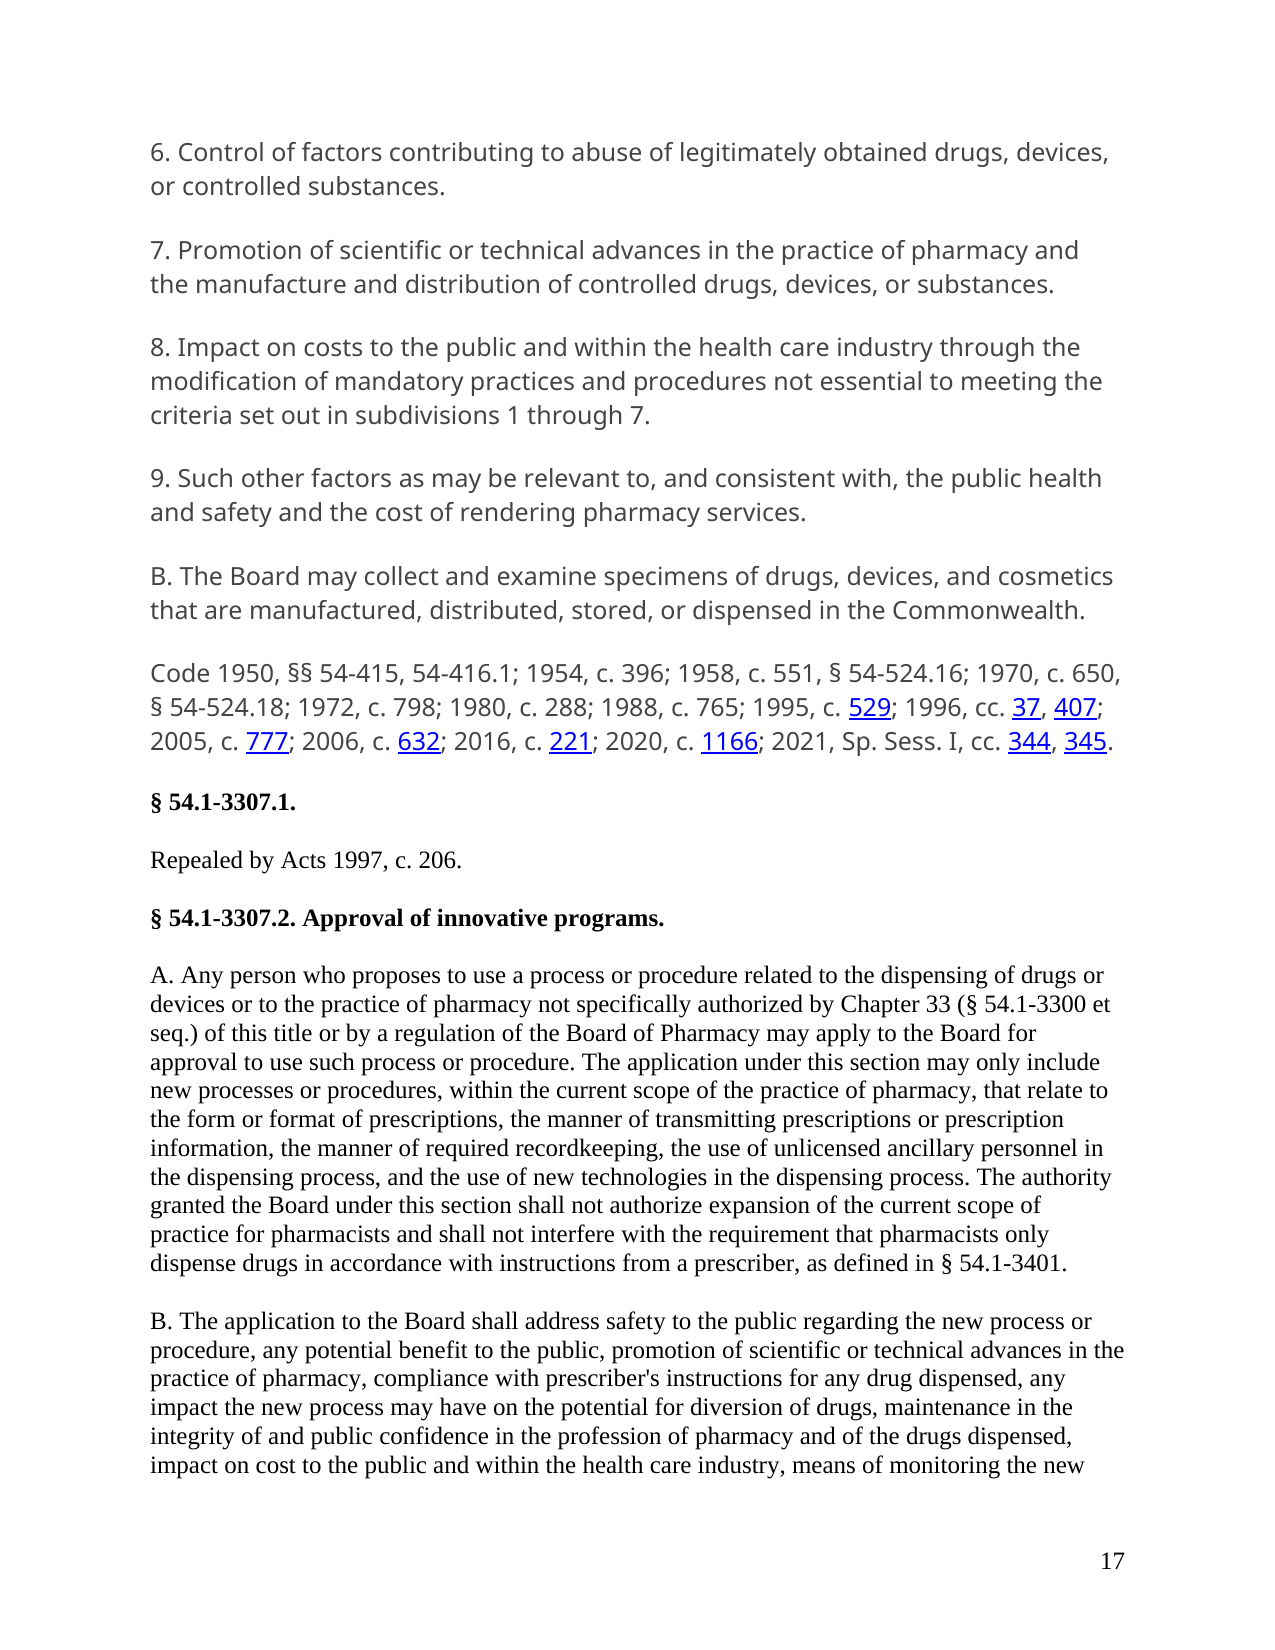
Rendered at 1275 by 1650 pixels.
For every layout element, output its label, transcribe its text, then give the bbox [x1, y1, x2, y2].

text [150, 1306, 1125, 1478]
text B. The Board may collect and examine specimens of drugs, devices, and cosmetics that are manufactured, distributed, stored, or dispensed in the Commonwealth. [150, 558, 1125, 626]
text 9. Such other factors as may be relevant to, and consistent with, the public health and safety and the cost of rendering pharmacy services. [150, 461, 1125, 529]
text Code 1950, §§ 54-415, 54-416.1; 1954, c. 396; 1958, c. 551, § 54-524.16; 1970, c. 650, § 54-524.18; 1972, c. 798; 1980, c. 288; 1988, c. 765; 1995, c. 529; 1996, cc. 37, 407; 2005, c. 777; 2006, c. 632; 2016, c. 221; 2020, c. 1166; 2021, Sp. Sess. I, cc. 344, 345. [150, 656, 1125, 758]
text A. Any person who proposes to use a process or procedure related to the dispensing of drugs or devices or to the practice of pharmacy not specifically authorized by Chapter 33 (§ 54.1-3300 et seq.) of this title or by a regulation of the Board of Pharmacy may apply to the Board for approval to use such process or procedure. The application under this section may only include new processes or procedures, within the current scope of the practice of pharmacy, that relate to the form or format of prescriptions, the manner of transmitting prescriptions or prescription information, the manner of required recordkeeping, the use of unlicensed ancillary personnel in the dispensing process, and the use of new technologies in the dispensing process. The authority granted the Board under this section shall not authorize expansion of the current scope of practice for pharmacists and shall not interfere with the requirement that pharmacists only dispense drugs in accordance with instructions from a prescriber, as defined in § 54.1-3401. [150, 961, 1125, 1277]
text 8. Impact on costs to the public and within the health care industry through the modification of mandatory practices and procedures not essential to meeting the criteria set out in subdivisions 1 through 7. [150, 329, 1125, 432]
text 6. Control of factors contributing to abuse of legitimately obtained drugs, devices, or controlled substances. [150, 135, 1125, 203]
text Repealed by Acts 1997, c. 206. [150, 845, 1125, 873]
text 7. Promotion of scientific or technical advances in the practice of pharmacy and the manufacture and distribution of controlled drugs, devices, or substances. [150, 232, 1125, 300]
subtitle § 54.1-3307.2. Approval of innovative programs. [150, 903, 1125, 931]
subtitle § 54.1-3307.1. [150, 787, 1125, 816]
